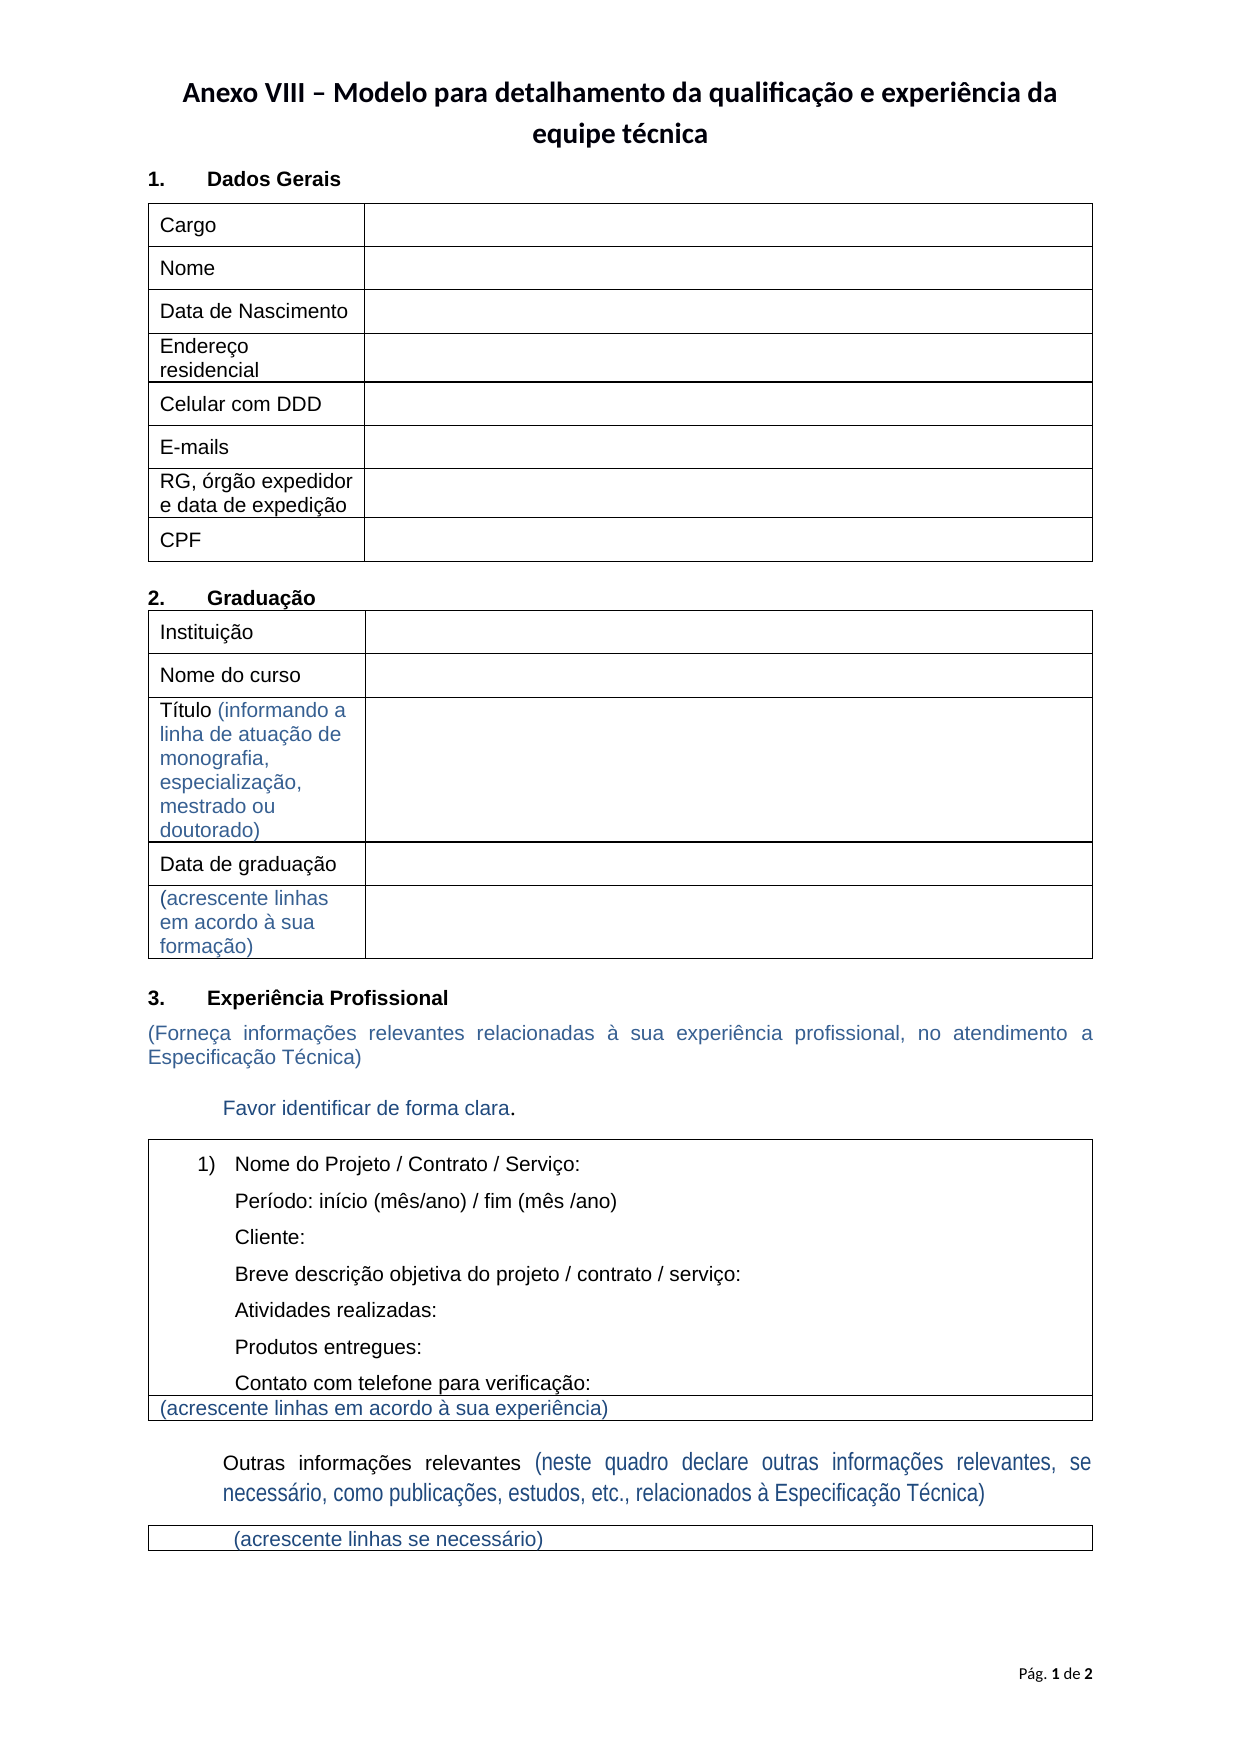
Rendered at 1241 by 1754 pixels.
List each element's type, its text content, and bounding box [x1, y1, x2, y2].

table_header Nome do Projeto / Contrato / Serviço: Período: início (mês/ano) / fim (mês /ano) Cliente: Breve descrição objetiva do projeto / contrato / serviço: Atividades realizadas: Produtos entregues: Contato com telefone para verificação: [149, 1140, 1092, 1395]
table_cell Data de graduação [149, 843, 365, 885]
list Favor identificar de forma clara. [223, 1093, 1092, 1120]
table_cell (acrescente linhas em acordo à sua formação) [149, 886, 365, 958]
table_header (acrescente linhas se necessário) [149, 1526, 1092, 1550]
table_cell Celular com DDD [149, 383, 364, 425]
table_cell [365, 290, 1092, 332]
table_cell [365, 383, 1092, 425]
table_cell CPF [149, 518, 364, 561]
table_cell [366, 886, 1092, 958]
table_cell [365, 469, 1092, 517]
table_header [365, 204, 1092, 246]
list Dados Gerais [148, 167, 1092, 191]
list Outras informações relevantes (neste quadro declare outras informações relevantes, se necessário, como publicações, estudos, etc., relacionados à Especificação Técnica) [223, 1447, 1092, 1506]
list Experiência Profissional [148, 986, 1092, 1010]
table_header [366, 611, 1092, 653]
table_cell [365, 334, 1092, 381]
table_header Cargo [149, 204, 364, 246]
table_cell Endereço residencial [149, 334, 364, 381]
table_cell (acrescente linhas em acordo à sua experiência) [149, 1396, 1092, 1420]
table_cell [365, 247, 1092, 289]
table_cell Nome [149, 247, 364, 289]
table_cell Título (informando a linha de atuação de monografia, especialização, mestrado ou doutorado) [149, 698, 365, 841]
table_cell [366, 654, 1092, 697]
table_header Instituição [149, 611, 365, 653]
table_cell [365, 426, 1092, 468]
table_cell Data de Nascimento [149, 290, 364, 332]
table_cell Nome do curso [149, 654, 365, 697]
table_cell E-mails [149, 426, 364, 468]
list Graduação [148, 586, 1092, 610]
text (Forneça informações relevantes relacionadas à sua experiência profissional, no atendimento a Especificação Técnica) [148, 1021, 1092, 1068]
table_cell [366, 843, 1092, 885]
table_cell [365, 518, 1092, 561]
table_cell RG, órgão expedidor e data de expedição [149, 469, 364, 517]
table_cell [366, 698, 1092, 841]
